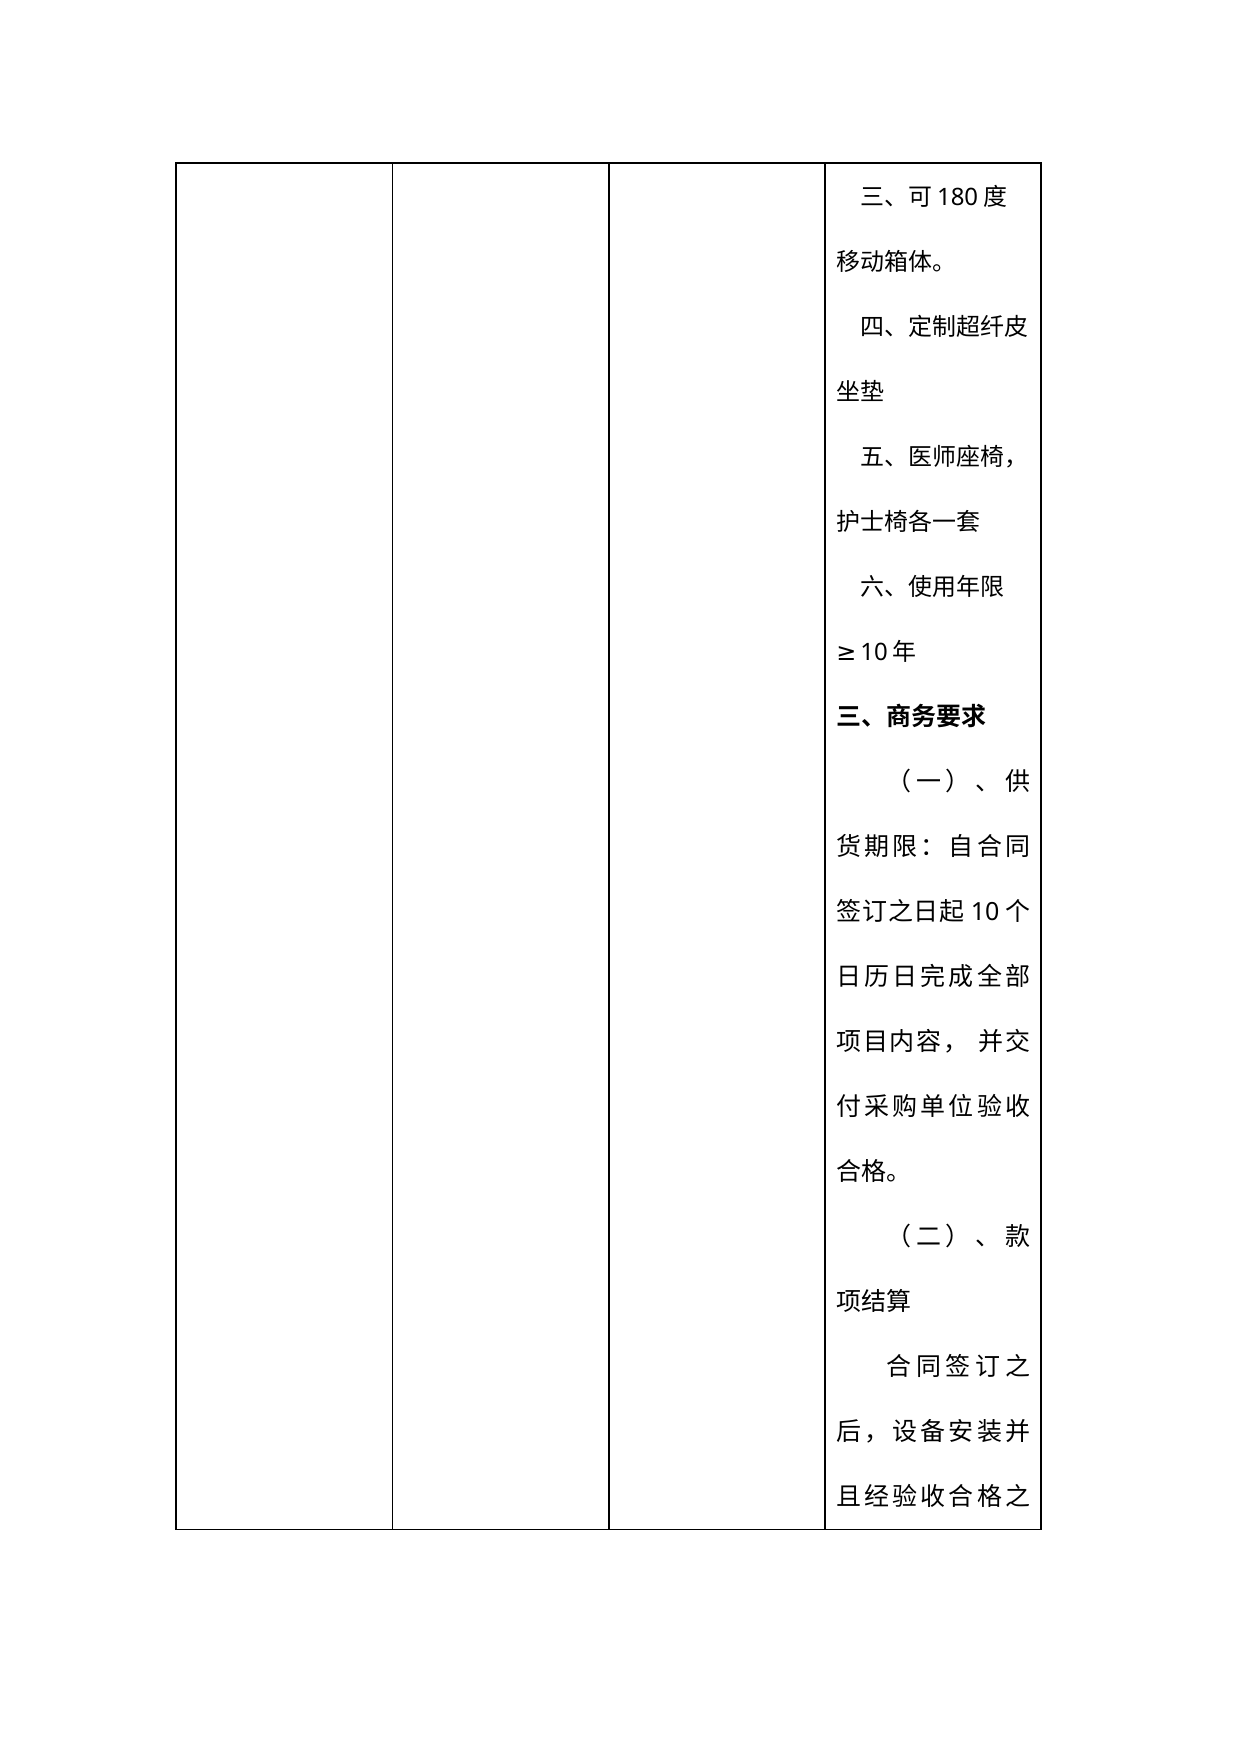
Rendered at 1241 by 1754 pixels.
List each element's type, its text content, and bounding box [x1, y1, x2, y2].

table_cell 1 [393, 164, 608, 1528]
table_cell [610, 164, 824, 1528]
table_cell ★ [177, 164, 392, 1528]
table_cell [826, 164, 1040, 1528]
